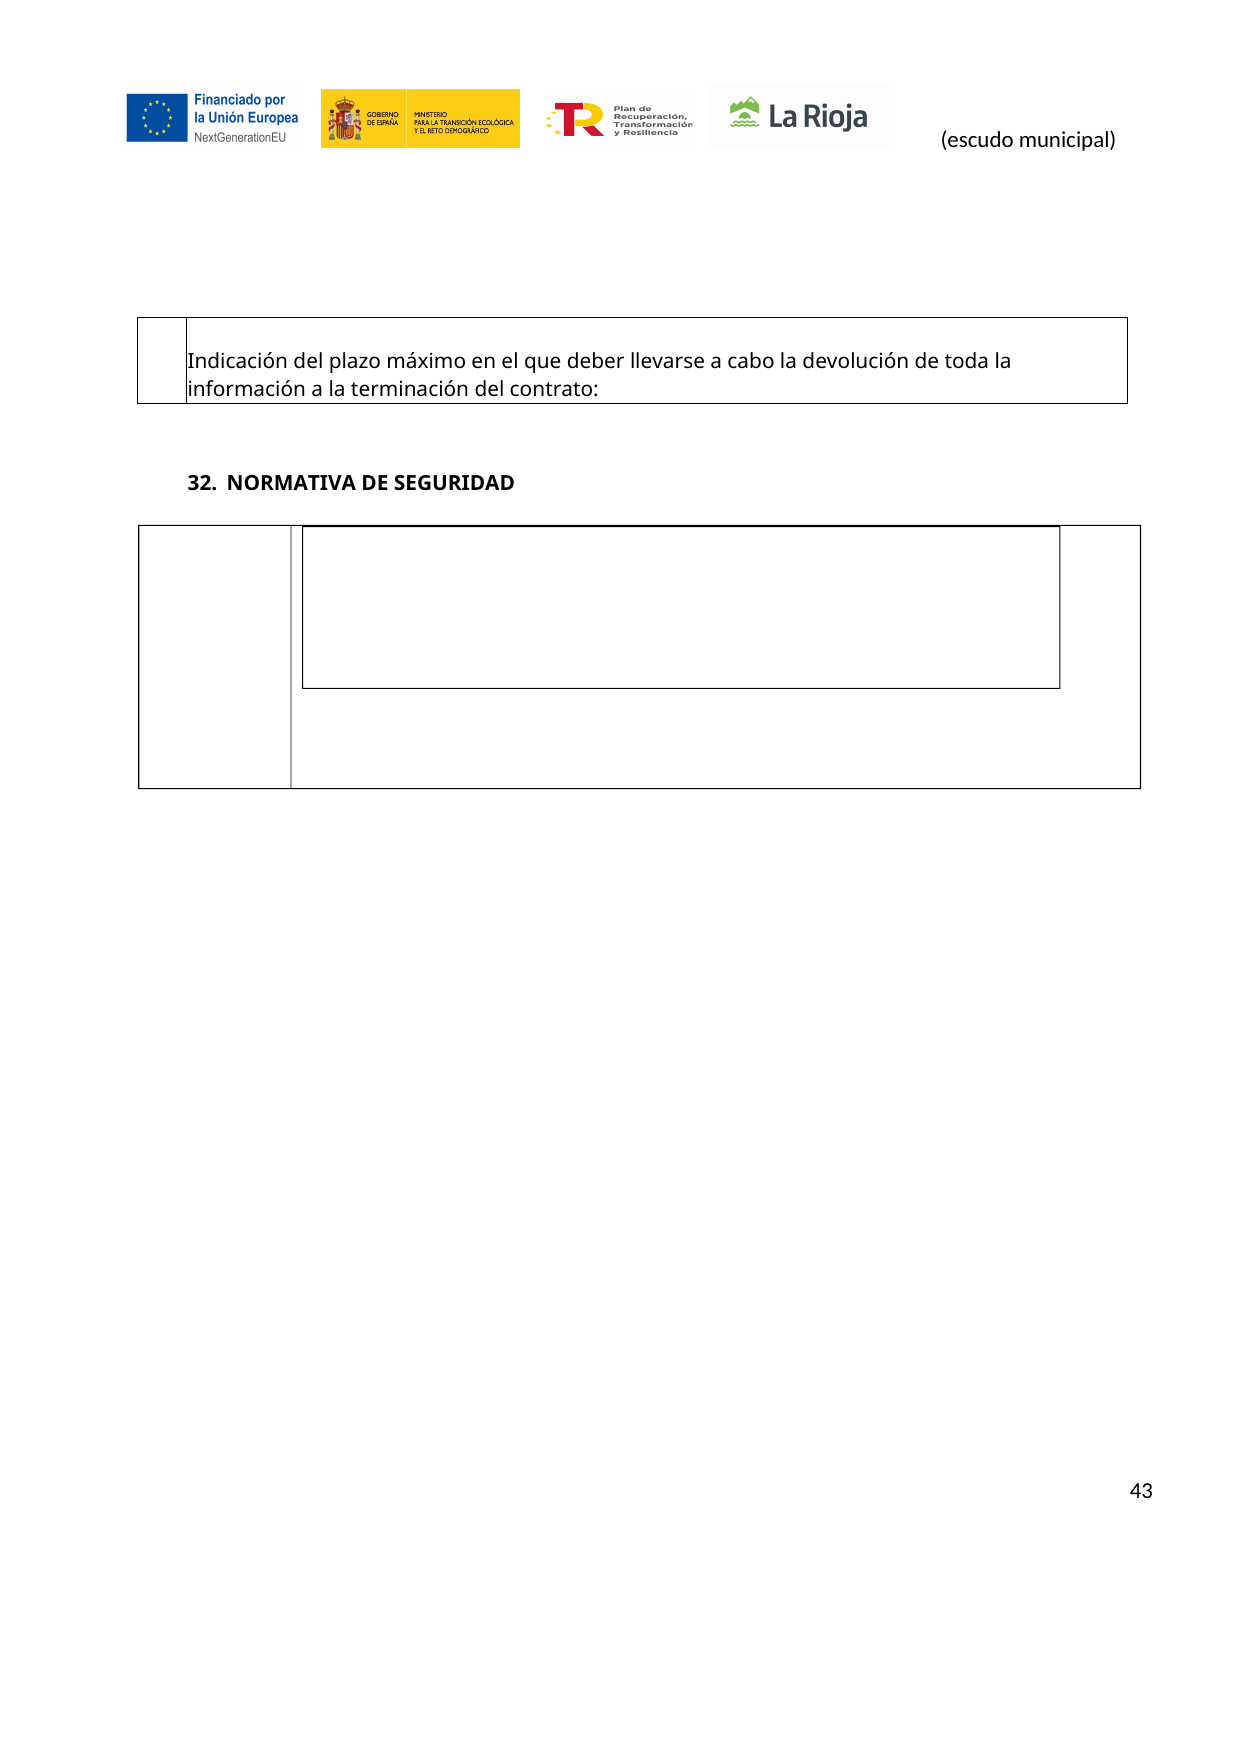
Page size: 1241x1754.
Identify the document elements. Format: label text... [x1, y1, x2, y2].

picture [545, 91, 693, 148]
picture [321, 89, 520, 148]
picture [122, 86, 301, 148]
picture [708, 84, 889, 148]
table_cell [138, 318, 186, 403]
list NORMATIVA DE SEGURIDAD [187, 468, 1153, 496]
